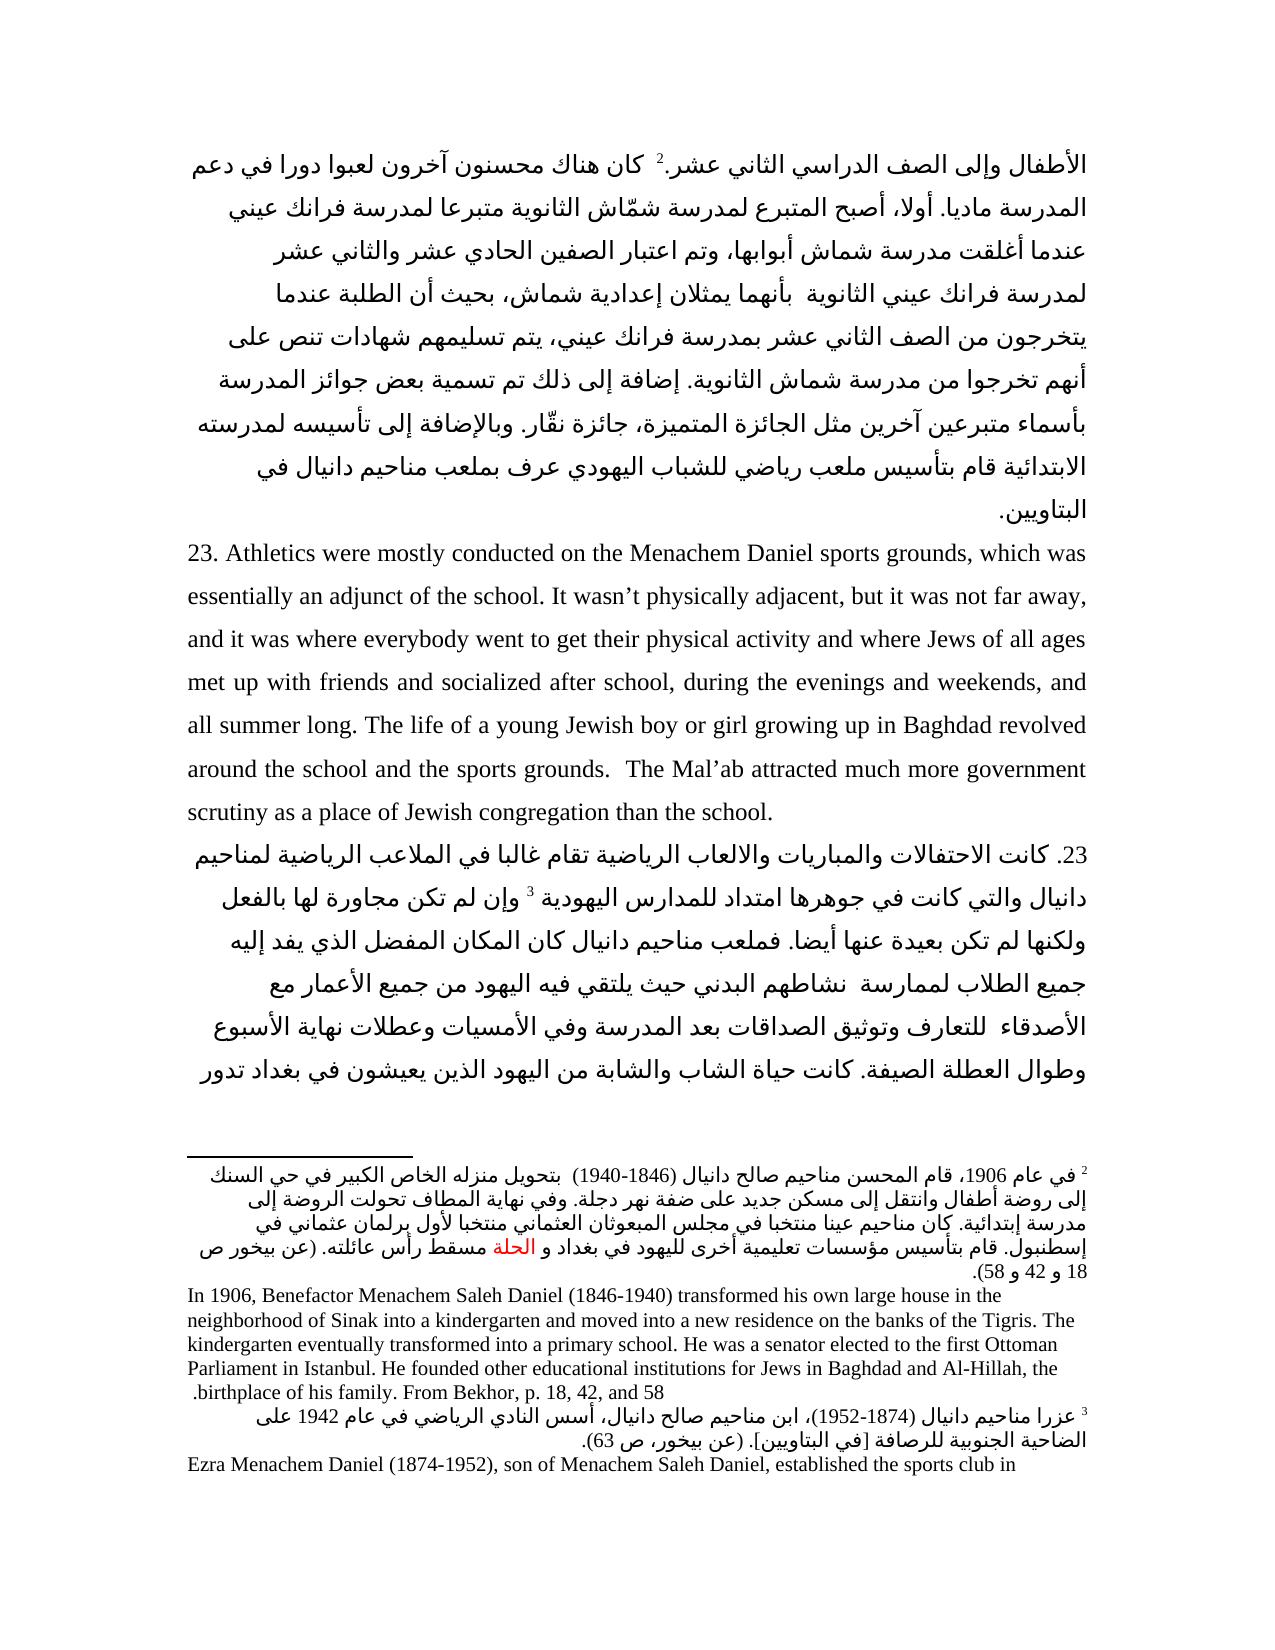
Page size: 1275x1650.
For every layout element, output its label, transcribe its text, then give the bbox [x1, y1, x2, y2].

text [187, 150, 1087, 524]
text 23. كانت الاحتفالات والمباريات والالعاب الرياضية تقام غالبا في الملاعب الرياضية لمناحيم دانيال والتي كانت في جوهرها امتداد للمدارس اليهودية وإن لم تكن مجاورة لها بالفعل ولكنها لم تكن بعيدة عنها أيضا. فملعب مناحيم دانيال كان المكان المفضل الذي يفد إليه جميع الطلاب لممارسة نشاطهم البدني حيث يلتقي فيه اليهود من جميع الأعمار مع الأصدقاء للتعارف وتوثيق الصداقات بعد المدرسة وفي الأمسيات وعطلات نهاية الأسبوع وطوال العطلة الصيفة. كانت حياة الشاب والشابة من اليهود الذين يعيشون في بغداد تدور حول المدرسة والملاعب الرياضية. جذب الملعب انتباه دائرة أمن الحكومة العراقية لانه كان الملتقى الاجتماعي لليهود أكثر منه مدرسة للتعليم. [187, 840, 1087, 1084]
text 23. Athletics were mostly conducted on the Menachem Daniel sports grounds, which was essentially an adjunct of the school. It wasn’t physically adjacent, but it was not far away, and it was where everybody went to get their physical activity and where Jews of all ages met up with friends and socialized after school, during the evenings and weekends, and all summer long. The life of a young Jewish boy or girl growing up in Baghdad revolved around the school and the sports grounds. The Mal’ab attracted much more government scrutiny as a place of Jewish congregation than the school. [187, 538, 1087, 826]
